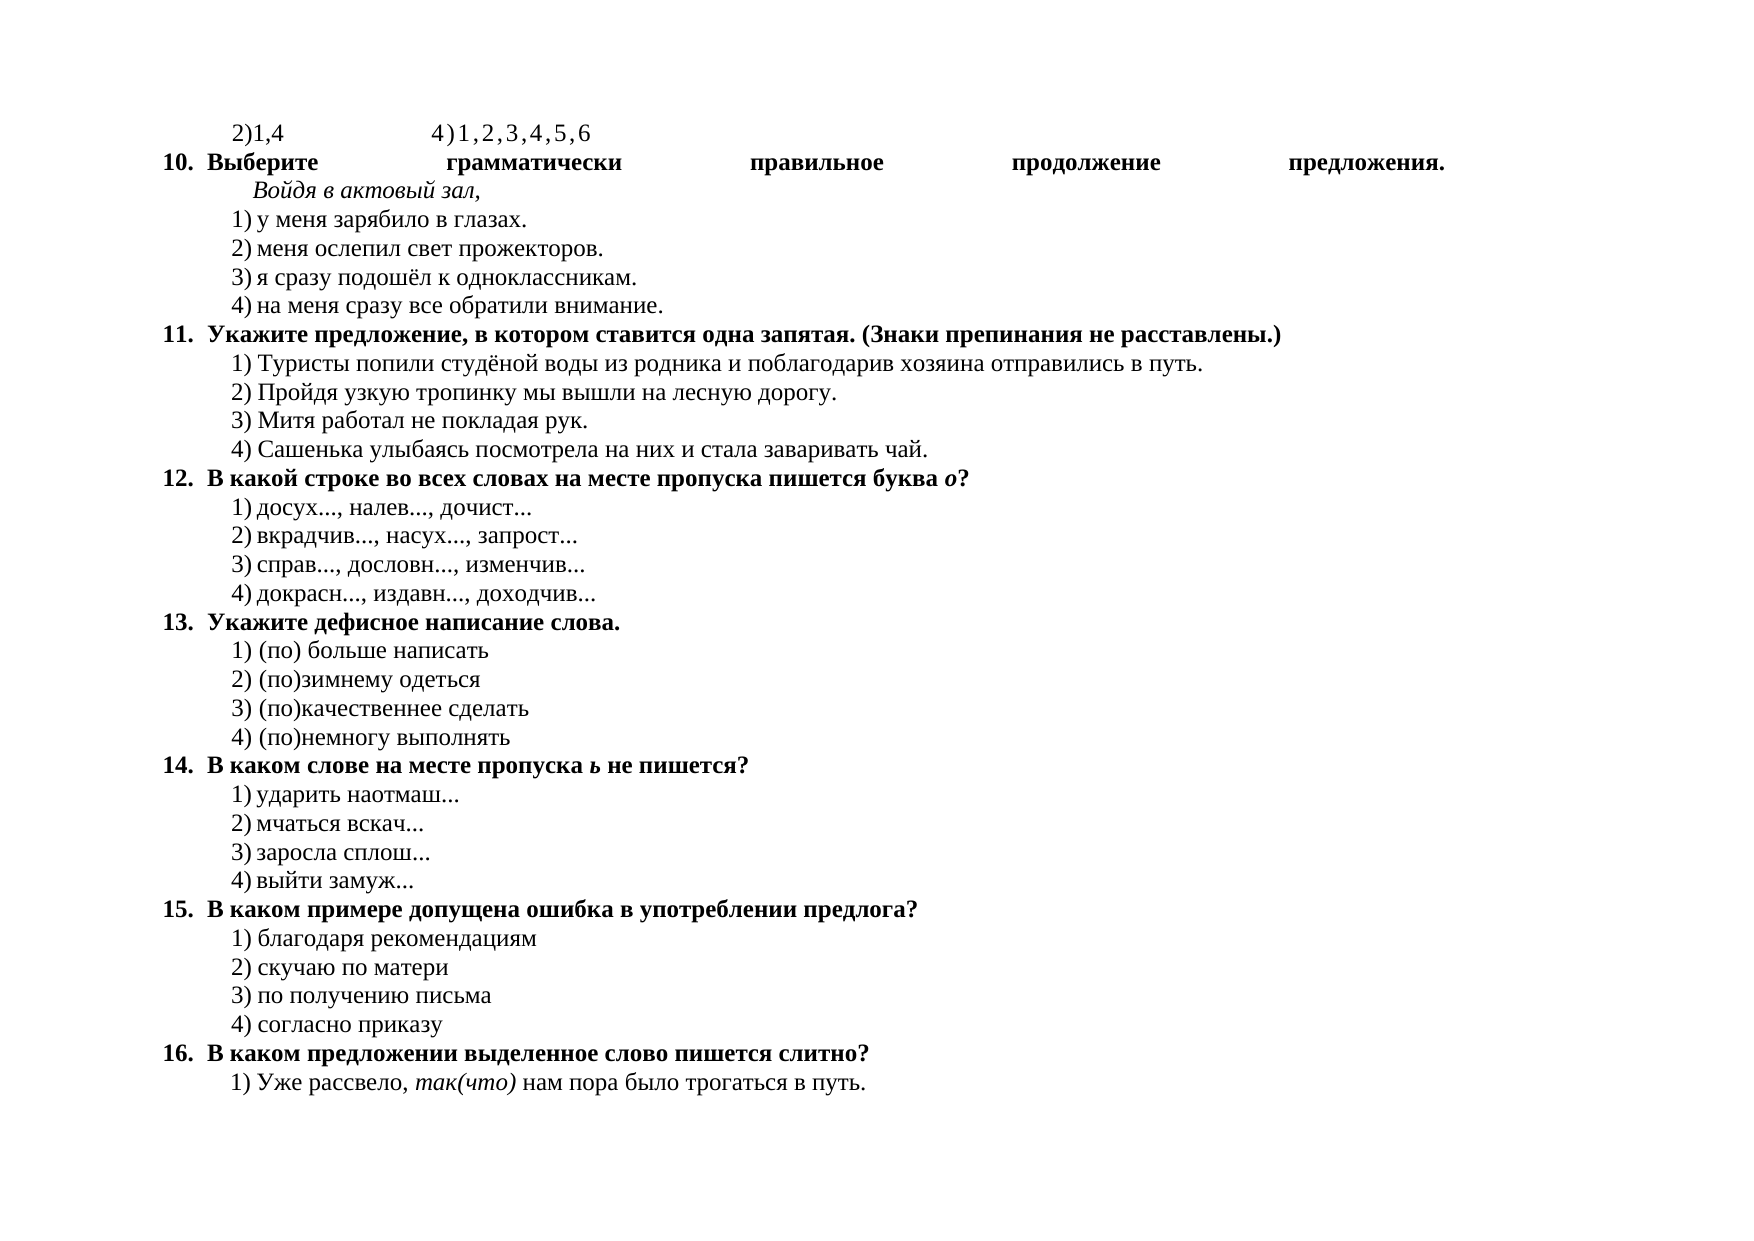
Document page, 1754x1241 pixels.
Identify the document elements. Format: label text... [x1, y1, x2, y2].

list (по)зимнему одеться [231, 664, 1665, 693]
list заросла сплош... [231, 837, 1665, 866]
list В каком слове на месте пропуска ь не пишется? [162, 751, 1665, 779]
list меня ослепил свет прожекторов. [231, 233, 1665, 262]
list Уже рассвело, так(что) нам пора было трогаться в путь. [230, 1067, 1665, 1096]
list (по)качественнее сделать [231, 693, 1665, 722]
list по получению письма [231, 981, 1665, 1009]
list В каком предложении выделенное слово пишется слитно? [162, 1038, 1665, 1067]
list досух..., налев..., дочист... [231, 492, 1665, 521]
list (по) больше написать [231, 636, 1665, 664]
list мчаться вскач... [231, 808, 1665, 837]
list (по)немногу выполнять [231, 722, 1665, 751]
list ударить наотмаш... [231, 779, 1665, 808]
list Митя работал не покладая рук. [231, 406, 1665, 434]
list Укажите дефисное написание слова. [162, 607, 1665, 636]
list В какой строке во всех словах на месте пропуска пишется буква о? [162, 463, 1665, 492]
list у меня зарябило в глазах. [231, 204, 1665, 233]
list на меня сразу все обратили внимание. [231, 291, 1665, 319]
list Туристы попили студёной воды из родника и поблагодарив хозяина отправились в путь. [231, 348, 1665, 377]
list скучаю по матери [231, 952, 1665, 981]
list Сашенька улыбаясь посмотрела на них и стала заваривать чай. [231, 434, 1665, 463]
list я сразу подошёл к одноклассникам. [231, 262, 1665, 291]
list согласно приказу [231, 1009, 1665, 1038]
list вкрадчив..., насух..., запрост... [231, 521, 1665, 549]
list справ..., дословн..., изменчив... [231, 549, 1665, 578]
text 2)1,4 4)1,2,3,4,5,6 [232, 118, 1665, 147]
list докрасн..., издавн..., доходчив... [231, 578, 1665, 607]
list Укажите предложение, в котором ставится одна запятая. (Знаки препинания не расставлены.) [162, 319, 1665, 348]
list выйти замуж... [231, 866, 1665, 894]
list Выберите грамматически правильное продолжение предложения. Войдя в актовый зал, [162, 147, 1445, 204]
list Пройдя узкую тропинку мы вышли на лесную дорогу. [231, 377, 1665, 406]
list благодаря рекомендациям [231, 923, 1665, 952]
list В каком примере допущена ошибка в употреблении предлога? [162, 894, 1665, 923]
